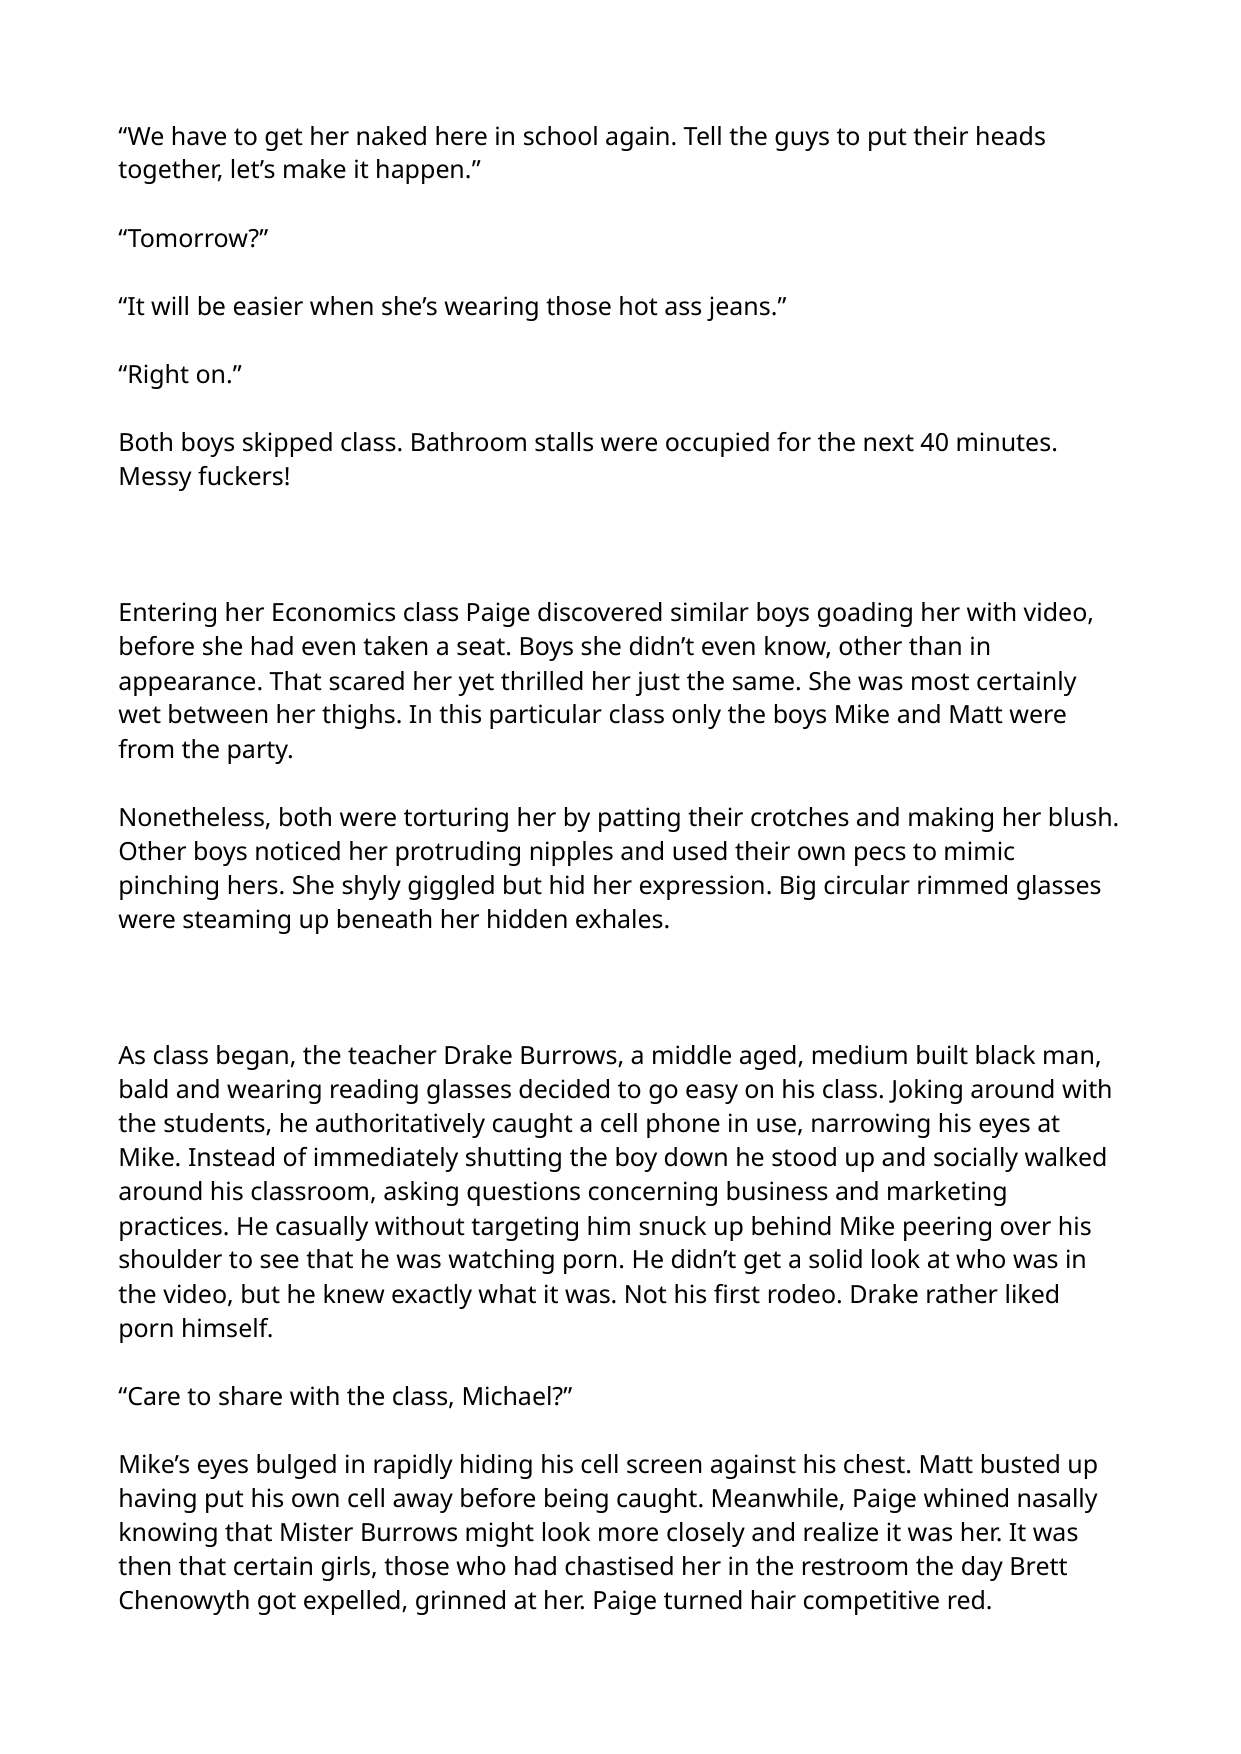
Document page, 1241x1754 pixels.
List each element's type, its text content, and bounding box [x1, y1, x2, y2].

text “Care to share with the class, Michael?” [118, 1378, 1122, 1412]
text Both boys skipped class. Bathroom stalls were occupied for the next 40 minutes. Messy fuckers! [118, 425, 1122, 493]
text “We have to get her naked here in school again. Tell the guys to put their heads together, let’s make it happen.” [118, 118, 1122, 186]
text Mike’s eyes bulged in rapidly hiding his cell screen against his chest. Matt busted up having put his own cell away before being caught. Meanwhile, Paige whined nasally knowing that Mister Burrows might look more closely and realize it was her. It was then that certain girls, those who had chastised her in the restroom the day Brett Chenowyth got expelled, grinned at her. Paige turned hair competitive red. [118, 1447, 1122, 1617]
text “It will be easier when she’s wearing those hot ass jeans.” [118, 288, 1122, 322]
text Nonetheless, both were torturing her by patting their crotches and making her blush. Other boys noticed her protruding nipples and used their own pecs to mimic pinching hers. She shyly giggled but hid her expression. Big circular rimmed glasses were steaming up beneath her hidden exhales. [118, 799, 1122, 936]
text “Tomorrow?” [118, 220, 1122, 254]
text As class began, the teacher Drake Burrows, a middle aged, medium built black man, bald and wearing reading glasses decided to go easy on his class. Joking around with the students, he authoritatively caught a cell phone in use, narrowing his eyes at Mike. Instead of immediately shutting the boy down he stood up and socially walked around his classroom, asking questions concerning business and marketing practices. He casually without targeting him snuck up behind Mike peering over his shoulder to see that he was watching porn. He didn’t get a solid look at who was in the video, but he knew exactly what it was. Not his first rodeo. Drake rather liked porn himself. [118, 1038, 1122, 1344]
text “Right on.” [118, 357, 1122, 391]
text Entering her Economics class Paige discovered similar boys goading her with video, before she had even taken a seat. Boys she didn’t even know, other than in appearance. That scared her yet thrilled her just the same. She was most certainly wet between her thighs. In this particular class only the boys Mike and Matt were from the party. [118, 595, 1122, 765]
